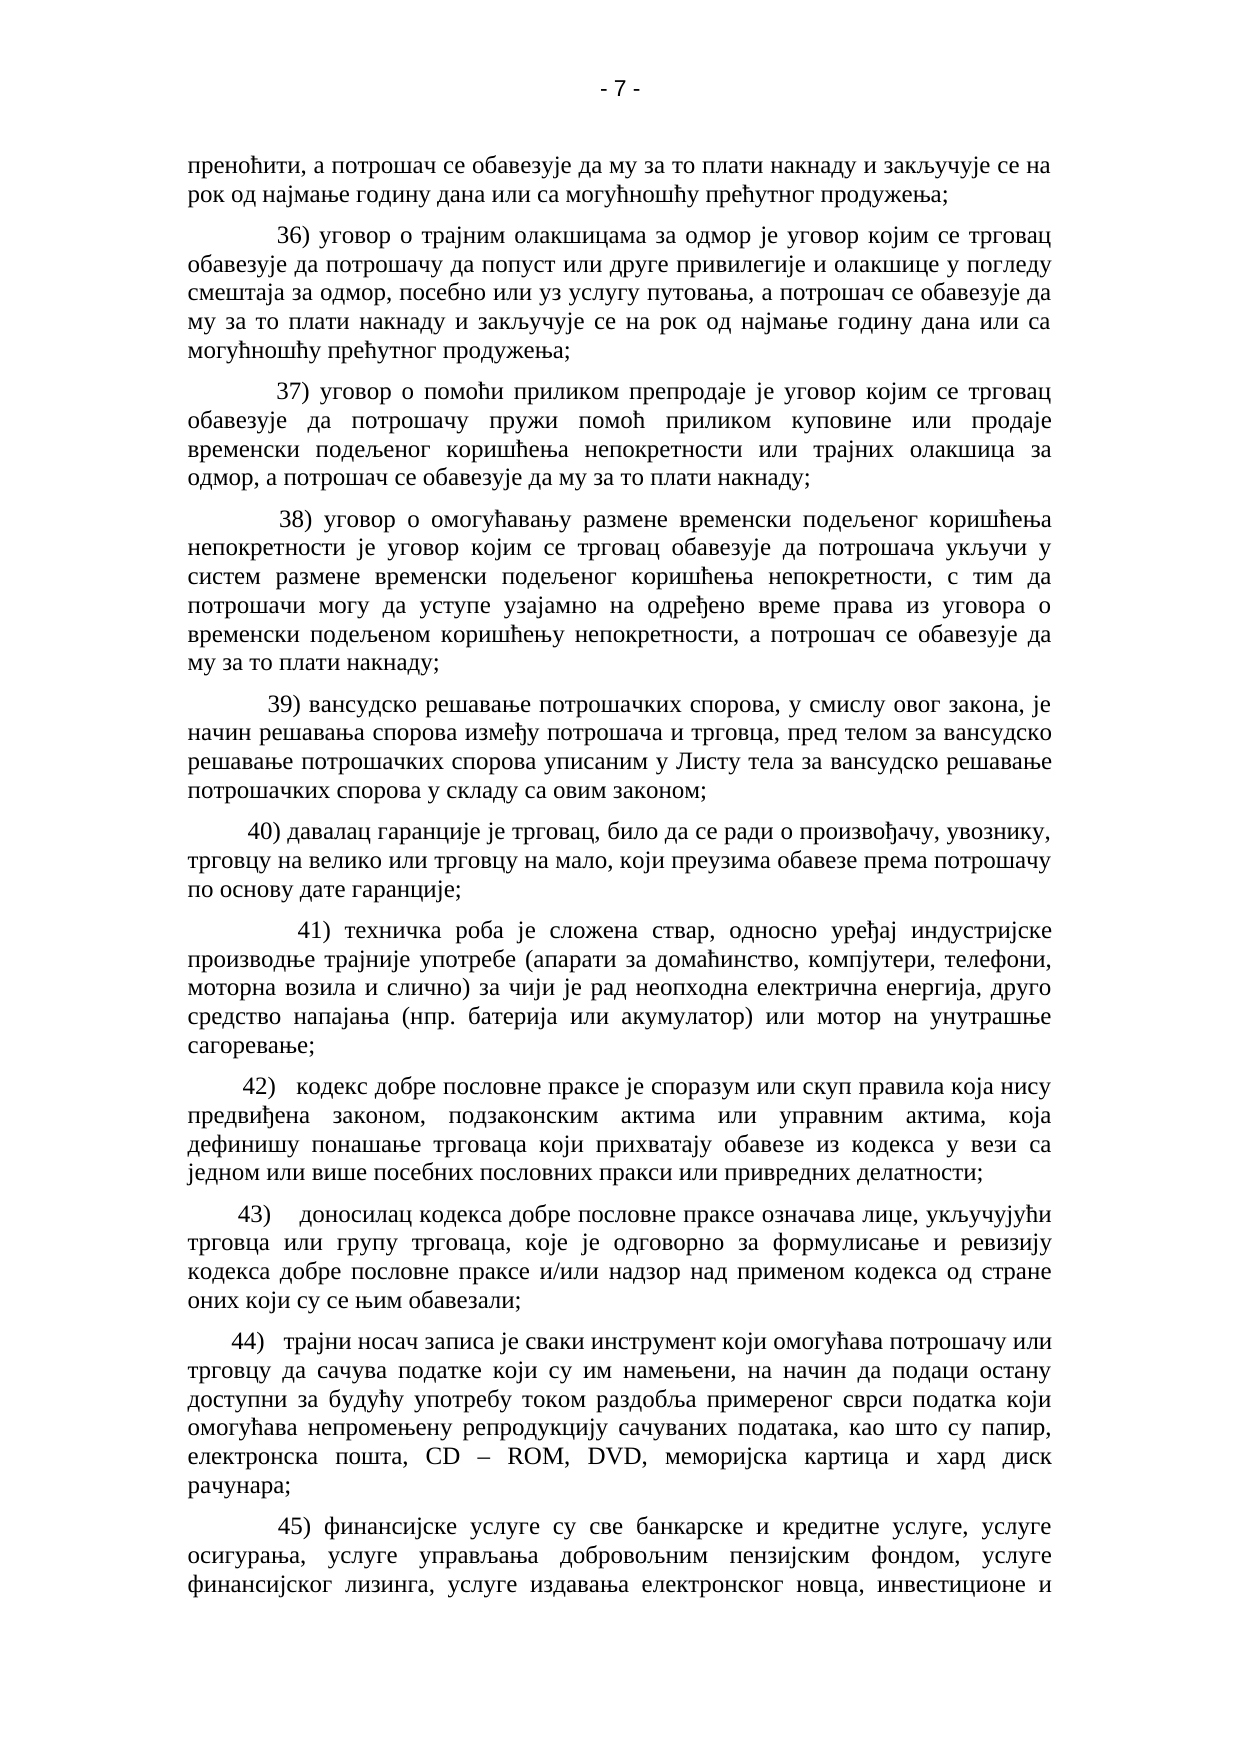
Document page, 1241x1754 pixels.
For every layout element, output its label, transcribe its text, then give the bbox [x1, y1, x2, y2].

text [187, 150, 1053, 207]
text 43) доносилац кодекса добре пословне праксе означава лице, укључујући трговца или групу трговаца, које је одговорно за формулисање и ревизију кодекса добре пословне праксе и/или надзор над применом кодекса од стране оних који су се њим обавезали; [187, 1199, 1053, 1314]
text 40) давалац гаранције je трговац, било да се ради о произвођачу, увознику, трговцу на велико или трговцу на мало, који преузима обавезе према потрошачу по основу дате гаранције; [187, 816, 1053, 902]
text 36) уговор о трајним олакшицама за одмор је уговор којим се трговац обавезује да потрошачу да попуст или друге привилегије и олакшице у погледу смештаја за одмор, посебно или уз услугу путовања, а потрошач се обавезује да му за то плати накнаду и закључује се на рок од најмање годину дана или са могућношћу прећутног продужења; [187, 220, 1053, 364]
text 37) уговор о помоћи приликом препродаје је уговор којим се трговац обавезује да потрошачу пружи помоћ приликом куповине или продаје временски подељеног коришћења непокретности или трајних олакшица за одмор, а потрошач се обавезује да му за то плати накнаду; [187, 376, 1053, 491]
text 41) техничка роба је сложена ствар, односно уређај индустријске производње трајније употребе (апарати за домаћинство, компјутери, телефони, моторна возила и слично) за чији је рад неопходна електрична енергија, друго средство напајања (нпр. батерија или акумулатор) или мотор на унутрашње сагоревање; [187, 915, 1053, 1059]
text 39) вансудско решавање потрошачких спорова, у смислу овог закона, је начин решавања спорова између потрошача и трговца, пред телом за вансудско решавање потрошачких спорова уписаним у Листу тела за вансудско решавање потрошачких спорова у складу са овим законом; [187, 689, 1053, 804]
text 38) уговор о омогућавању размене временски подељеног коришћења непокретности је уговор којим се трговац обавезује да потрошача укључи у систем размене временски подељеног коришћења непокретности, с тим да потрошачи могу да уступе узајамно на одређено време права из уговора о временски подељеном коришћењу непокретности, а потрошач се обавезује да му за то плати накнаду; [187, 504, 1053, 676]
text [187, 1511, 1053, 1597]
text 44) трајни носач записа је сваки инструмент који омогућава потрошачу или трговцу да сачува податке који су им намењени, на начин да подаци остану доступни за будућу употребу током раздобља примереног сврси податка који омогућава непромењену репродукцију сачуваних података, као што су папир, електронска пошта, CD – ROM, DVD, меморијска картица и хард диск рачунара; [187, 1326, 1053, 1499]
text 42) кодекс добре пословне праксе је споразум или скуп правила која нису предвиђена законом, подзаконским актима или управним актима, која дефинишу понашање трговаца који прихватају обавезе из кодекса у вези са једном или више посебних пословних пракси или привредних делатности; [187, 1071, 1053, 1186]
